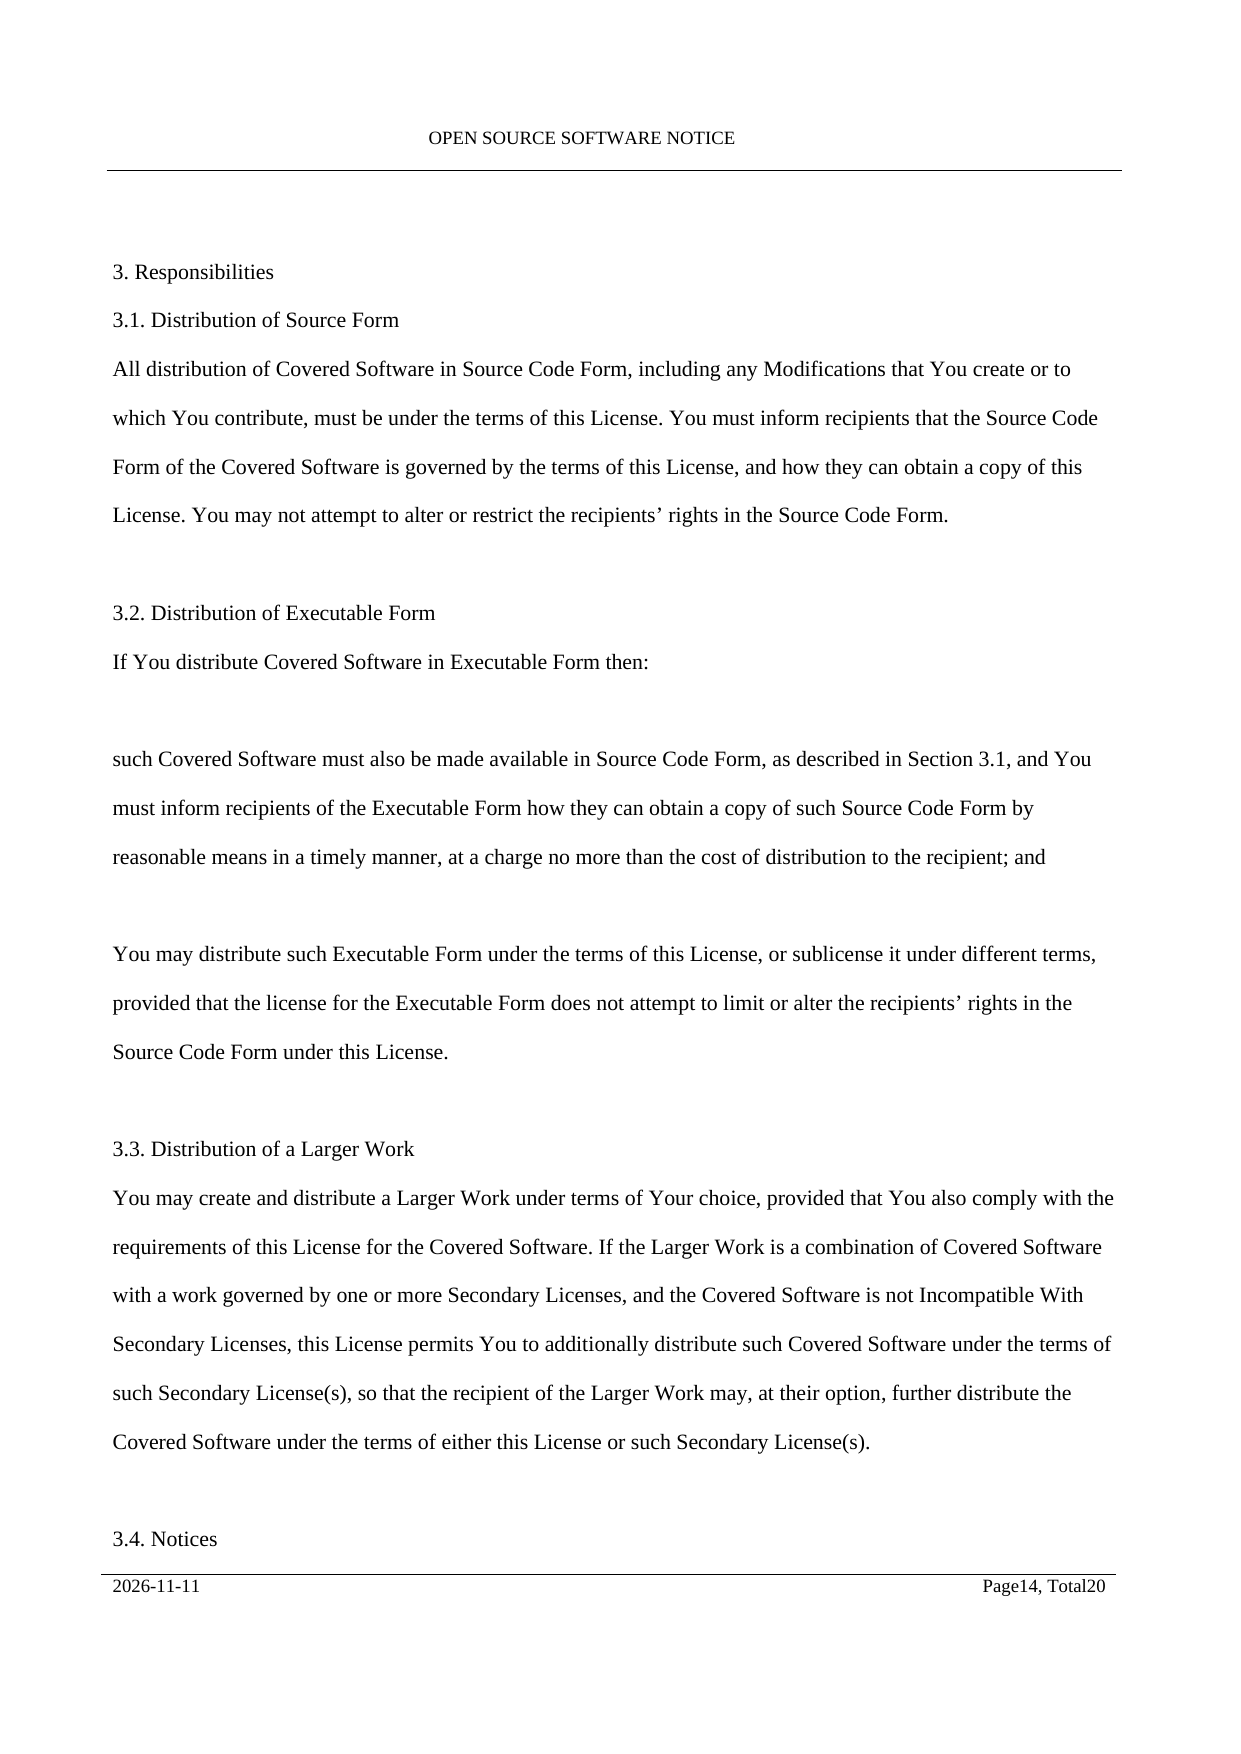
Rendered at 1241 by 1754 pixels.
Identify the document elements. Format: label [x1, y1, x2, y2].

text [112, 206, 1128, 1555]
